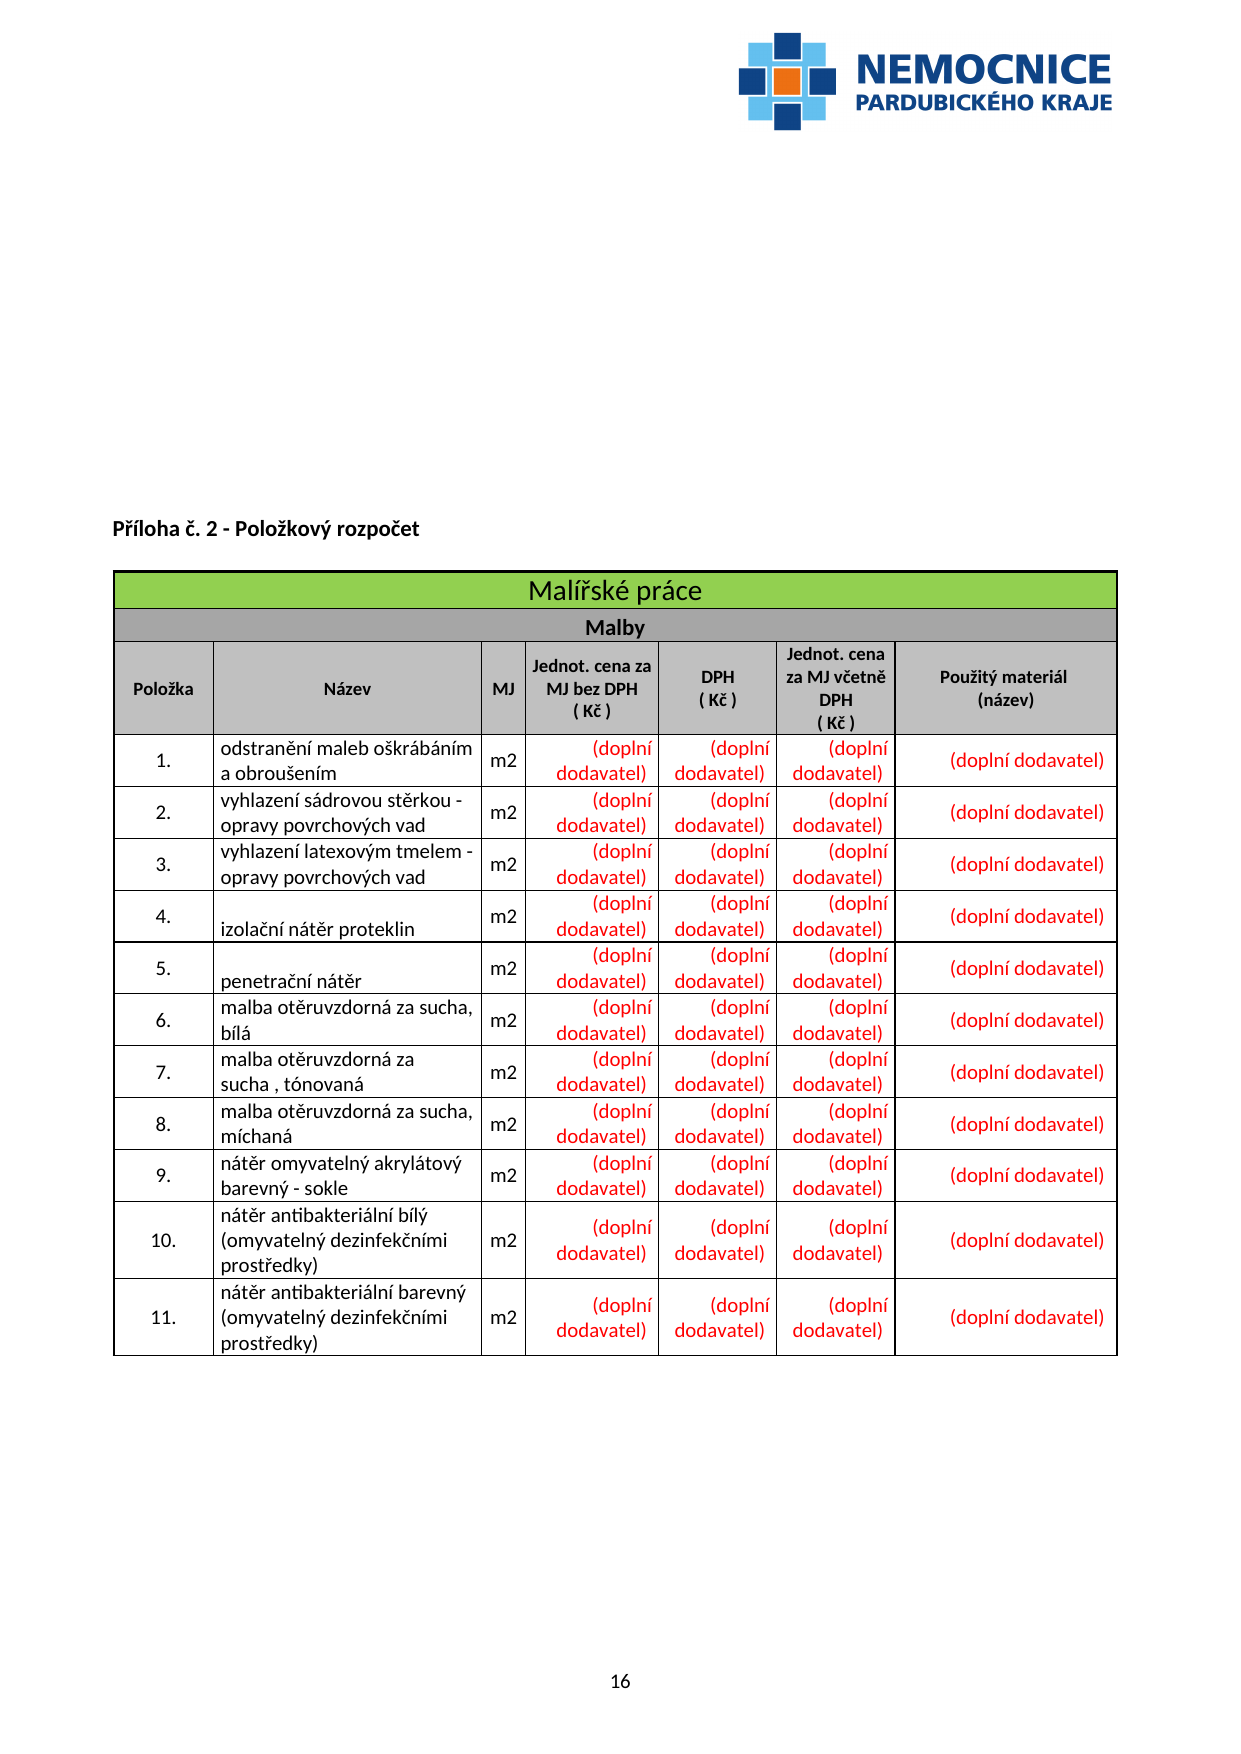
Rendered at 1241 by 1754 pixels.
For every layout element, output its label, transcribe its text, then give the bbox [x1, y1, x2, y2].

table_cell (doplní dodavatel) [659, 839, 776, 889]
table_cell Položka [115, 642, 213, 734]
table_cell (doplní dodavatel) [659, 891, 776, 941]
table_cell (doplní dodavatel) [526, 943, 658, 993]
table_cell m2 [482, 1279, 525, 1355]
table_cell (doplní dodavatel) [659, 1150, 776, 1201]
table_cell (doplní dodavatel) [777, 943, 894, 993]
table_cell Malby [115, 609, 1116, 641]
table_cell (doplní dodavatel) [659, 1046, 776, 1097]
picture [737, 31, 1112, 132]
table_cell Jednot. cena za MJ bez DPH ( Kč ) [526, 642, 658, 734]
table_cell (doplní dodavatel) [526, 994, 658, 1045]
table_cell (doplní dodavatel) [659, 943, 776, 993]
table_cell (doplní dodavatel) [777, 1279, 894, 1355]
table_cell m2 [482, 994, 525, 1045]
table_cell (doplní dodavatel) [526, 735, 658, 786]
table_cell izolační nátěr proteklin [214, 891, 481, 941]
table_cell 2. [115, 787, 213, 838]
table_cell 7. [115, 1046, 213, 1097]
table_cell (doplní dodavatel) [777, 787, 894, 838]
table_cell (doplní dodavatel) [659, 1098, 776, 1149]
table_cell (doplní dodavatel) [896, 839, 1116, 889]
table_cell (doplní dodavatel) [526, 1098, 658, 1149]
table_cell (doplní dodavatel) [896, 1046, 1116, 1097]
text Příloha č. 2 - Položkový rozpočet [112, 514, 1128, 542]
table_cell malba otěruvzdorná za sucha, bílá [214, 994, 481, 1045]
table_cell 8. [115, 1098, 213, 1149]
table_cell (doplní dodavatel) [777, 994, 894, 1045]
table_cell 6. [115, 994, 213, 1045]
table_cell malba otěruvzdorná za sucha , tónovaná [214, 1046, 481, 1097]
table_cell (doplní dodavatel) [896, 1279, 1116, 1355]
table_cell Použitý materiál (název) [896, 642, 1116, 734]
table_cell odstranění maleb oškrábáním a obroušením [214, 735, 481, 786]
table_cell m2 [482, 787, 525, 838]
table_cell (doplní dodavatel) [896, 994, 1116, 1045]
table_cell 5. [115, 943, 213, 993]
table_cell (doplní dodavatel) [777, 1150, 894, 1201]
table_cell (doplní dodavatel) [777, 735, 894, 786]
table_cell vyhlazení sádrovou stěrkou - opravy povrchových vad [214, 787, 481, 838]
table_cell (doplní dodavatel) [896, 891, 1116, 941]
table_cell 9. [115, 1150, 213, 1201]
table_cell (doplní dodavatel) [526, 1046, 658, 1097]
table_cell m2 [482, 1098, 525, 1149]
table_cell (doplní dodavatel) [896, 1098, 1116, 1149]
table_cell (doplní dodavatel) [896, 1150, 1116, 1201]
table_cell DPH ( Kč ) [659, 642, 776, 734]
table_cell m2 [482, 1202, 525, 1278]
table_cell (doplní dodavatel) [896, 787, 1116, 838]
table_cell 3. [115, 839, 213, 889]
table_cell (doplní dodavatel) [526, 1150, 658, 1201]
table_cell 11. [115, 1279, 213, 1355]
table_cell (doplní dodavatel) [896, 943, 1116, 993]
table_cell 4. [115, 891, 213, 941]
table_cell malba otěruvzdorná za sucha, míchaná [214, 1098, 481, 1149]
table_cell (doplní dodavatel) [659, 735, 776, 786]
table_cell nátěr antibakteriální barevný (omyvatelný dezinfekčními prostředky) [214, 1279, 481, 1355]
table_cell m2 [482, 839, 525, 889]
table_cell penetrační nátěr [214, 943, 481, 993]
table_cell (doplní dodavatel) [659, 994, 776, 1045]
table_cell nátěr antibakteriální bílý (omyvatelný dezinfekčními prostředky) [214, 1202, 481, 1278]
table_cell m2 [482, 1150, 525, 1201]
table_cell vyhlazení latexovým tmelem - opravy povrchových vad [214, 839, 481, 889]
table_cell (doplní dodavatel) [526, 1279, 658, 1355]
table_cell Jednot. cena za MJ včetně DPH ( Kč ) [777, 642, 894, 734]
table_cell m2 [482, 1046, 525, 1097]
table_cell (doplní dodavatel) [659, 787, 776, 838]
table_cell (doplní dodavatel) [526, 1202, 658, 1278]
table_cell m2 [482, 891, 525, 941]
table_cell (doplní dodavatel) [777, 1046, 894, 1097]
table_cell (doplní dodavatel) [777, 1098, 894, 1149]
table_cell 10. [115, 1202, 213, 1278]
table_cell (doplní dodavatel) [896, 1202, 1116, 1278]
table_cell 1. [115, 735, 213, 786]
table_cell (doplní dodavatel) [659, 1202, 776, 1278]
table_cell MJ [482, 642, 525, 734]
table_cell (doplní dodavatel) [777, 839, 894, 889]
table_cell (doplní dodavatel) [777, 891, 894, 941]
table_cell (doplní dodavatel) [526, 891, 658, 941]
table_cell (doplní dodavatel) [777, 1202, 894, 1278]
table_cell m2 [482, 943, 525, 993]
table_cell (doplní dodavatel) [526, 839, 658, 889]
table_cell (doplní dodavatel) [896, 735, 1116, 786]
table_cell nátěr omyvatelný akrylátový barevný - sokle [214, 1150, 481, 1201]
table_cell (doplní dodavatel) [659, 1279, 776, 1355]
table_cell m2 [482, 735, 525, 786]
table_cell Název [214, 642, 481, 734]
table_cell (doplní dodavatel) [526, 787, 658, 838]
table_header Malířské práce [115, 573, 1116, 608]
